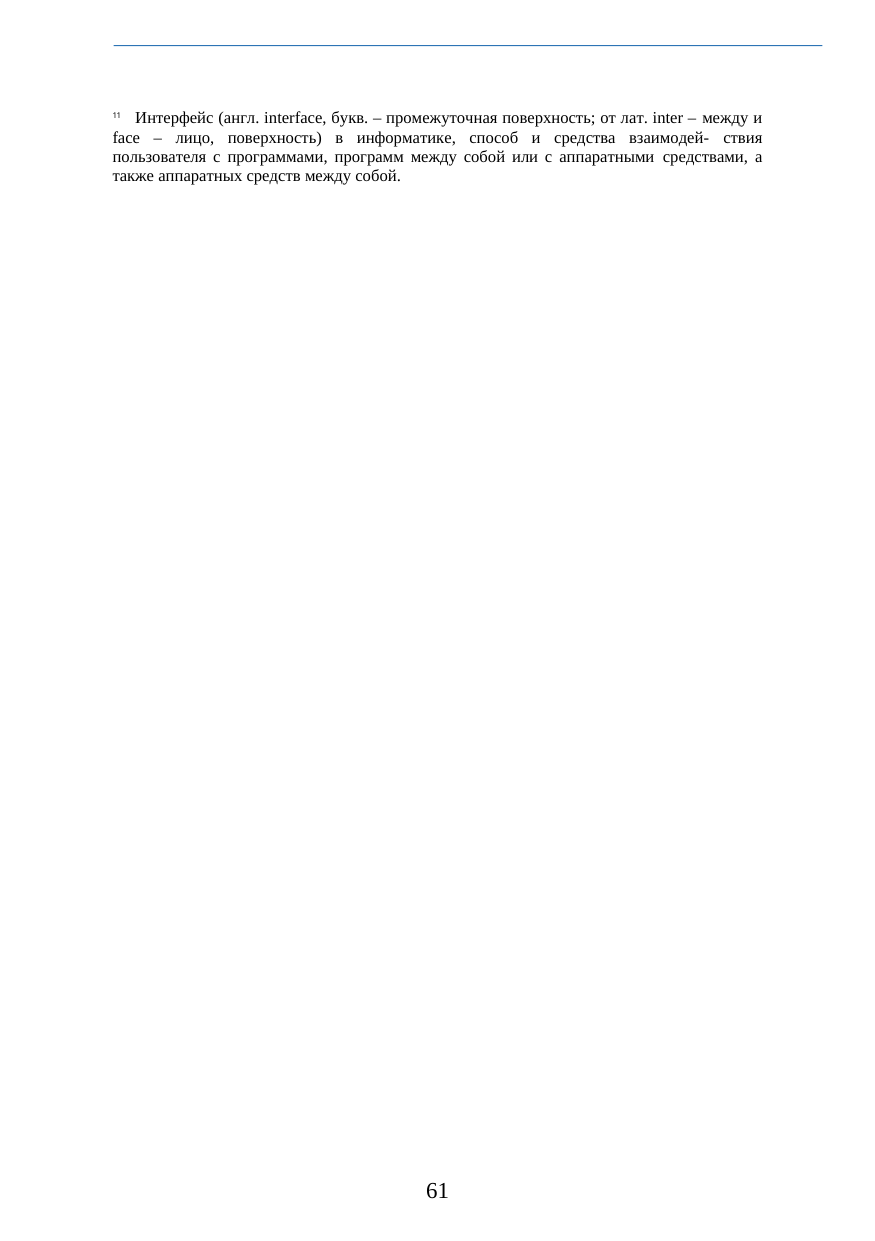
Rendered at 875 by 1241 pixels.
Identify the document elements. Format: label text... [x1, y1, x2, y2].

list Интерфейс (англ. interface, букв. – промежуточная поверхность; от лат. inter – между и face – лицо, поверхность) в информатике, способ и средства взаимодей- ствия пользователя с программами, программ между собой или с аппаратными средствами, а также аппаратных средств между собой. [112, 108, 762, 185]
